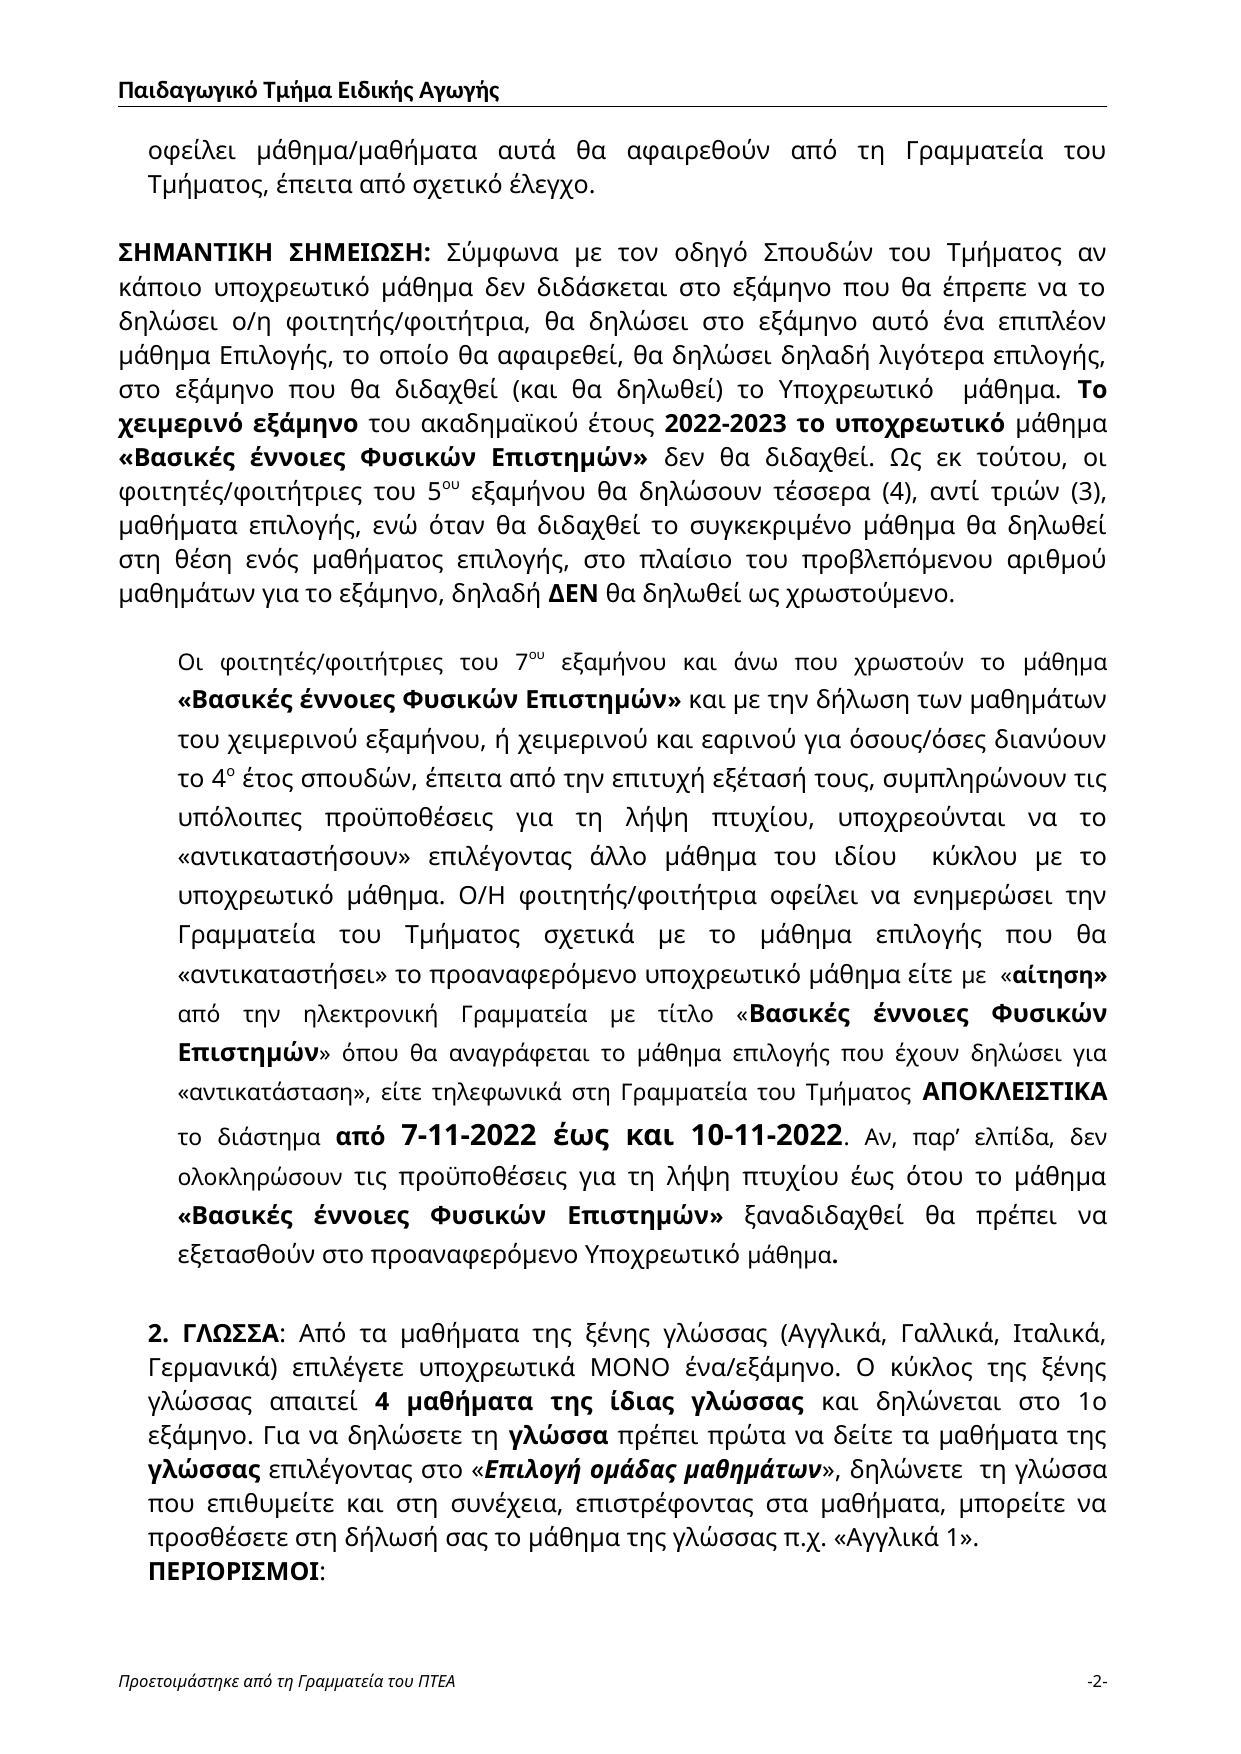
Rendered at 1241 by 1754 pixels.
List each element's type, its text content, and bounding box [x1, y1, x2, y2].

list Οι φοιτητές/φοιτήτριες του 7ου εξαμήνου και άνω που χρωστούν το μάθημα «Βασικές έννοιες Φυσικών Επιστημών» και με την δήλωση των μαθημάτων του χειμερινού εξαμήνου, ή χειμερινού και εαρινού για όσους/όσες διανύουν το 4ο έτος σπουδών, έπειτα από την επιτυχή εξέτασή τους, συμπληρώνουν τις υπόλοιπες προϋποθέσεις για τη λήψη πτυχίου, υποχρεούνται να το «αντικαταστήσουν» επιλέγοντας άλλο μάθημα του ιδίου κύκλου με το υποχρεωτικό μάθημα. Ο/Η φοιτητής/φοιτήτρια οφείλει να ενημερώσει την Γραμματεία του Τμήματος σχετικά με το μάθημα επιλογής που θα «αντικαταστήσει» το προαναφερόμενο υποχρεωτικό μάθημα είτε με «αίτηση» από την ηλεκτρονική Γραμματεία με τίτλο «Βασικές έννοιες Φυσικών Επιστημών» όπου θα αναγράφεται το μάθημα επιλογής που έχουν δηλώσει για «αντικατάσταση», είτε τηλεφωνικά στη Γραμματεία του Τμήματος ΑΠΟΚΛΕΙΣΤΙΚΑ το διάστημα από 7-11-2022 έως και 10-11-2022. Αν, παρ’ ελπίδα, δεν ολοκληρώσουν τις προϋποθέσεις για τη λήψη πτυχίου έως ότου το μάθημα «Βασικές έννοιες Φυσικών Επιστημών» ξαναδιδαχθεί θα πρέπει να εξετασθούν στο προαναφερόμενο Υποχρεωτικό μάθημα. [177, 646, 1107, 1271]
text ΣΗΜΑΝΤΙΚΗ ΣΗΜΕΙΩΣΗ: Σύμφωνα με τον οδηγό Σπουδών του Τμήματος αν κάποιο υποχρεωτικό μάθημα δεν διδάσκεται στο εξάμηνο που θα έπρεπε να το δηλώσει ο/η φοιτητής/φοιτήτρια, θα δηλώσει στο εξάμηνο αυτό ένα επιπλέον μάθημα Επιλογής, το οποίο θα αφαιρεθεί, θα δηλώσει δηλαδή λιγότερα επιλογής, στο εξάμηνο που θα διδαχθεί (και θα δηλωθεί) το Υποχρεωτικό μάθημα. Το χειμερινό εξάμηνο του ακαδημαϊκού έτους 2022-2023 το υποχρεωτικό μάθημα «Βασικές έννοιες Φυσικών Επιστημών» δεν θα διδαχθεί. Ως εκ τούτου, οι φοιτητές/φοιτήτριες του 5ου εξαμήνου θα δηλώσουν τέσσερα (4), αντί τριών (3), μαθήματα επιλογής, ενώ όταν θα διδαχθεί το συγκεκριμένο μάθημα θα δηλωθεί στη θέση ενός μαθήματος επιλογής, στο πλαίσιο του προβλεπόμενου αριθμού μαθημάτων για το εξάμηνο, δηλαδή ΔΕΝ θα δηλωθεί ως χρωστούμενο. [118, 235, 1107, 610]
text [148, 133, 1107, 201]
list 2. ΓΛΩΣΣΑ: Από τα μαθήματα της ξένης γλώσσας (Αγγλικά, Γαλλικά, Ιταλικά, Γερμανικά) επιλέγετε υποχρεωτικά ΜΟΝΟ ένα/εξάμηνο. Ο κύκλος της ξένης γλώσσας απαιτεί 4 μαθήματα της ίδιας γλώσσας και δηλώνεται στο 1ο εξάμηνο. Για να δηλώσετε τη γλώσσα πρέπει πρώτα να δείτε τα μαθήματα της γλώσσας επιλέγοντας στο «Επιλογή ομάδας μαθημάτων», δηλώνετε τη γλώσσα που επιθυμείτε και στη συνέχεια, επιστρέφοντας στα μαθήματα, μπορείτε να προσθέσετε στη δήλωσή σας το μάθημα της γλώσσας π.χ. «Αγγλικά 1». [148, 1315, 1107, 1554]
text ΠΕΡΙΟΡΙΣΜΟΙ: [148, 1554, 1107, 1588]
